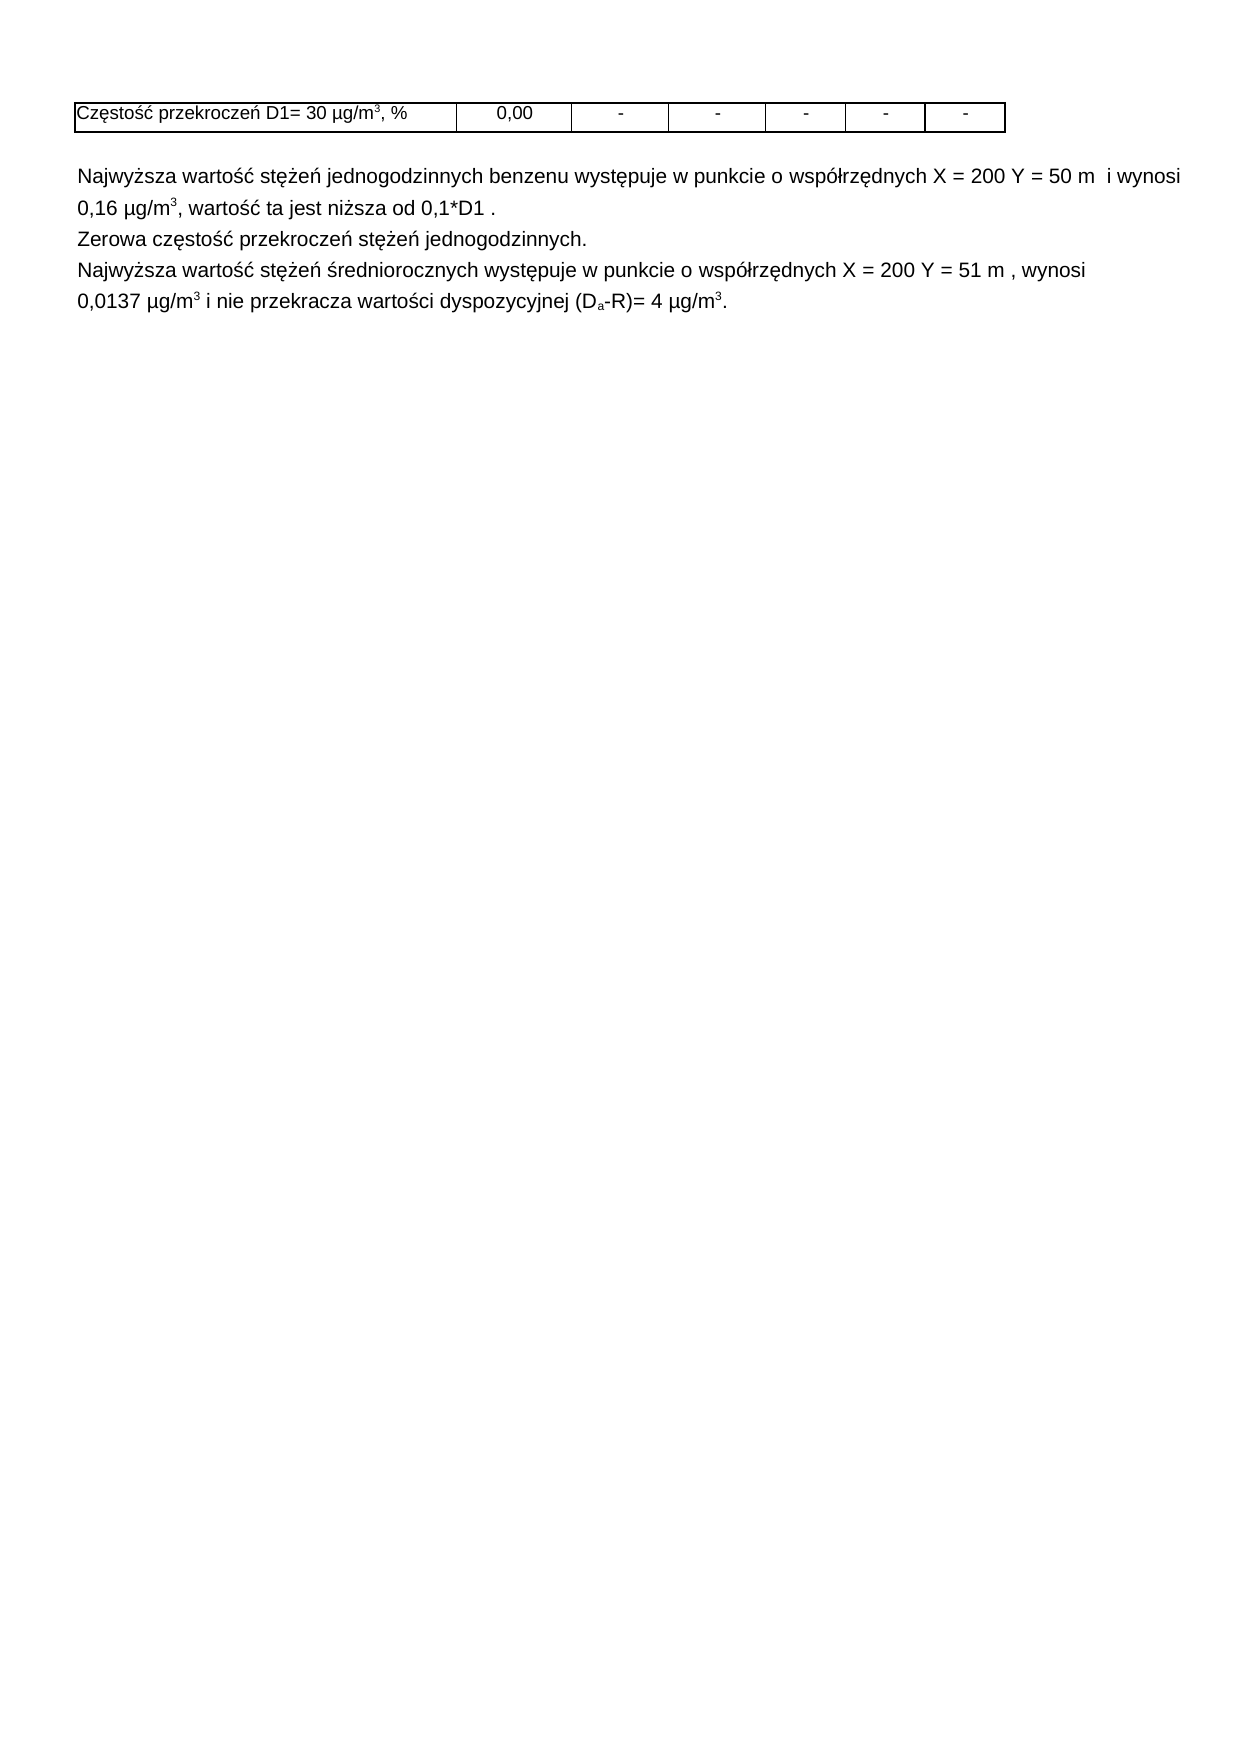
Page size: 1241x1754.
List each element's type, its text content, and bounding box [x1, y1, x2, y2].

table_cell - [846, 104, 924, 131]
text Najwyższa wartość stężeń średniorocznych występuje w punkcie o współrzędnych X = 200 Y = 51 m , wynosi 0,0137 µg/m3 i nie przekracza wartości dyspozycyjnej (Da-R)= 4 µg/m3. [77, 258, 1182, 313]
table_cell - [669, 104, 765, 131]
text Zerowa częstość przekroczeń stężeń jednogodzinnych. [77, 227, 1182, 251]
text Najwyższa wartość stężeń jednogodzinnych benzenu występuje w punkcie o współrzędnych X = 200 Y = 50 m i wynosi 0,16 µg/m3, wartość ta jest niższa od 0,1*D1 . [77, 164, 1182, 219]
table_cell 0,00 [457, 104, 571, 131]
table_cell - [926, 104, 1004, 131]
table_cell Częstość przekroczeń D1= 30 µg/m3, % [76, 104, 456, 131]
table_cell - [766, 104, 845, 131]
table_cell - [572, 104, 668, 131]
